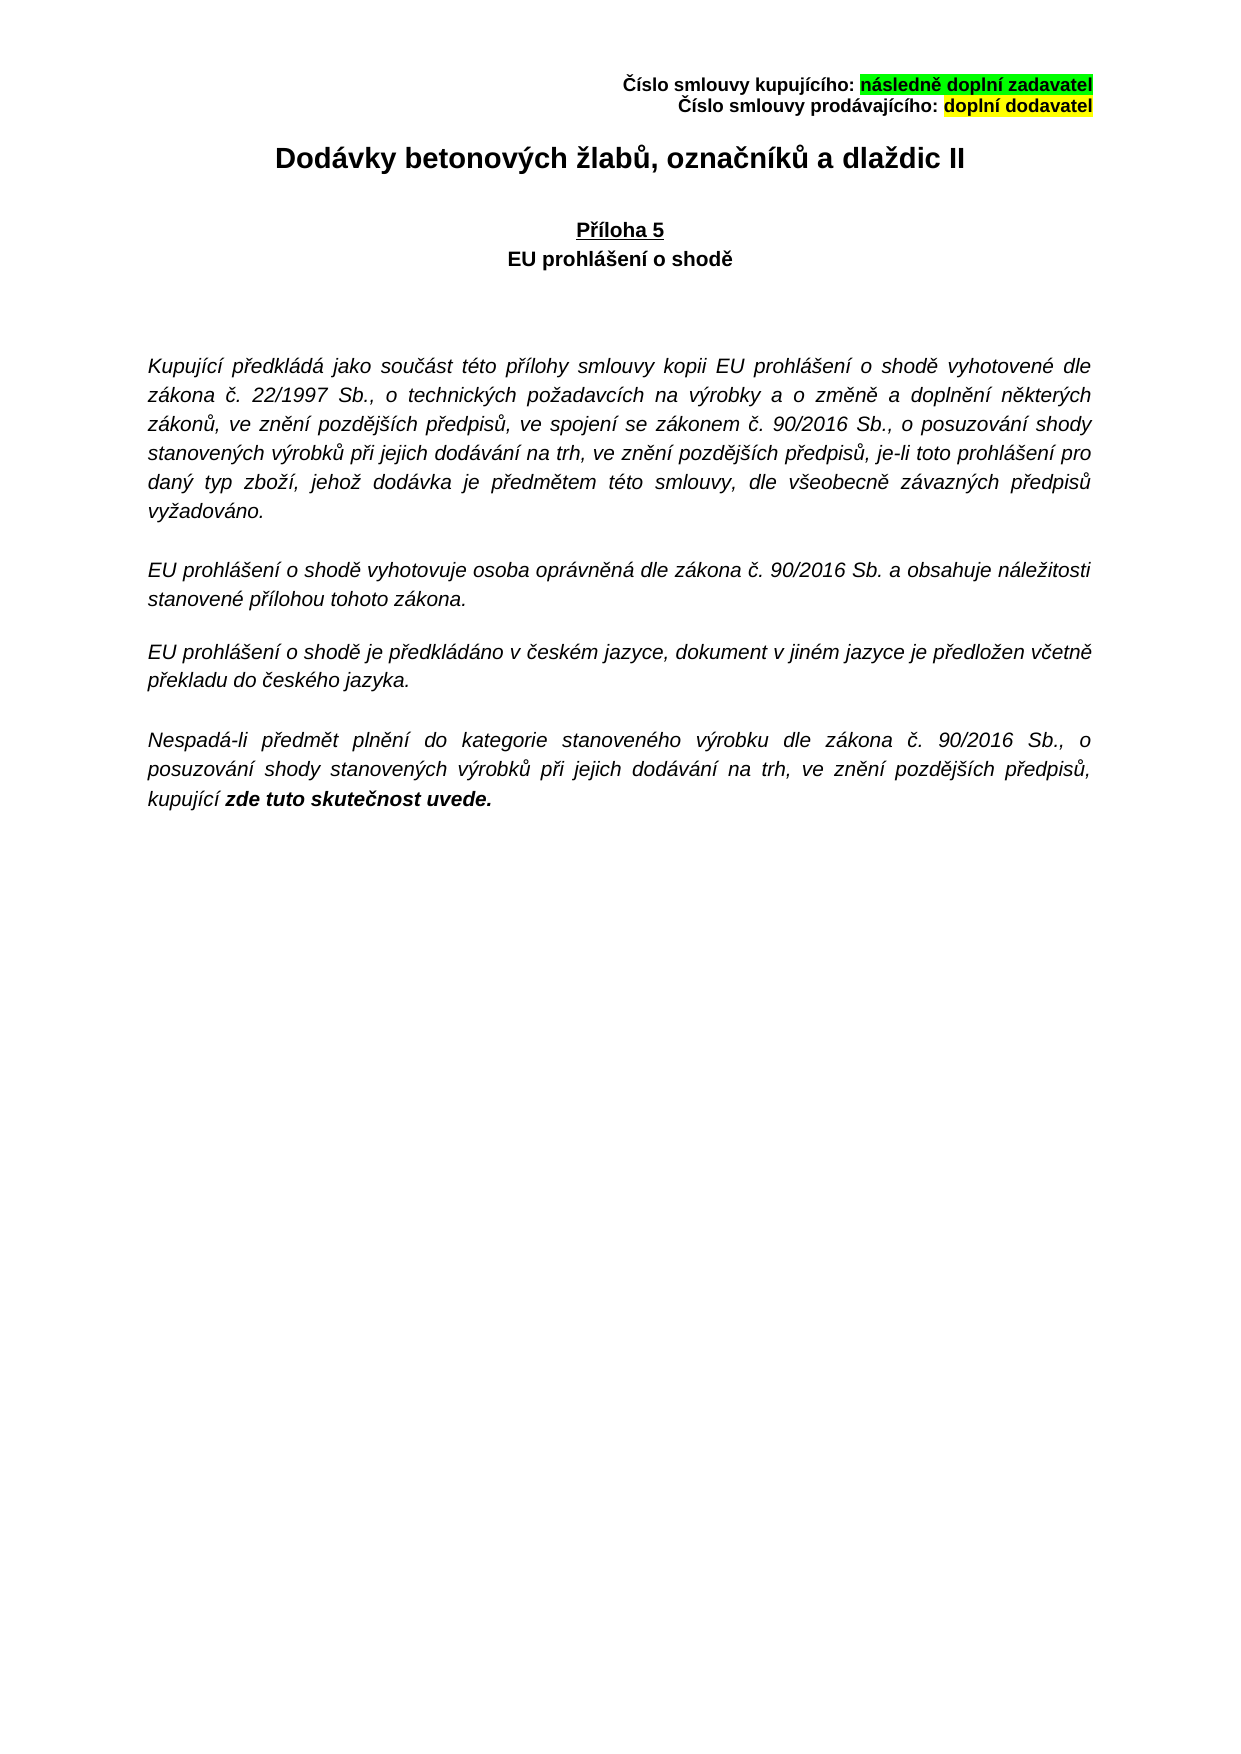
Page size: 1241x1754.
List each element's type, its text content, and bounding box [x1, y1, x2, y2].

text Nespadá-li předmět plnění do kategorie stanoveného výrobku dle zákona č. 90/2016 Sb., o posuzování shody stanovených výrobků při jejich dodávání na trh, ve znění pozdějších předpisů, kupující zde tuto skutečnost uvede. [148, 723, 1093, 810]
text Kupující předkládá jako součást této přílohy smlouvy kopii EU prohlášení o shodě vyhotovené dle zákona č. 22/1997 Sb., o technických požadavcích na výrobky a o změně a doplnění některých zákonů, ve znění pozdějších předpisů, ve spojení se zákonem č. 90/2016 Sb., o posuzování shody stanovených výrobků při jejich dodávání na trh, ve znění pozdějších předpisů, je-li toto prohlášení pro daný typ zboží, jehož dodávka je předmětem této smlouvy, dle všeobecně závazných předpisů vyžadováno. [148, 348, 1093, 523]
text EU prohlášení o shodě vyhotovuje osoba oprávněná dle zákona č. 90/2016 Sb. a obsahuje náležitosti stanovené přílohou tohoto zákona. [148, 523, 1093, 611]
text EU prohlášení o shodě je předkládáno v českém jazyce, dokument v jiném jazyce je předložen včetně překladu do českého jazyka. [148, 640, 1093, 691]
